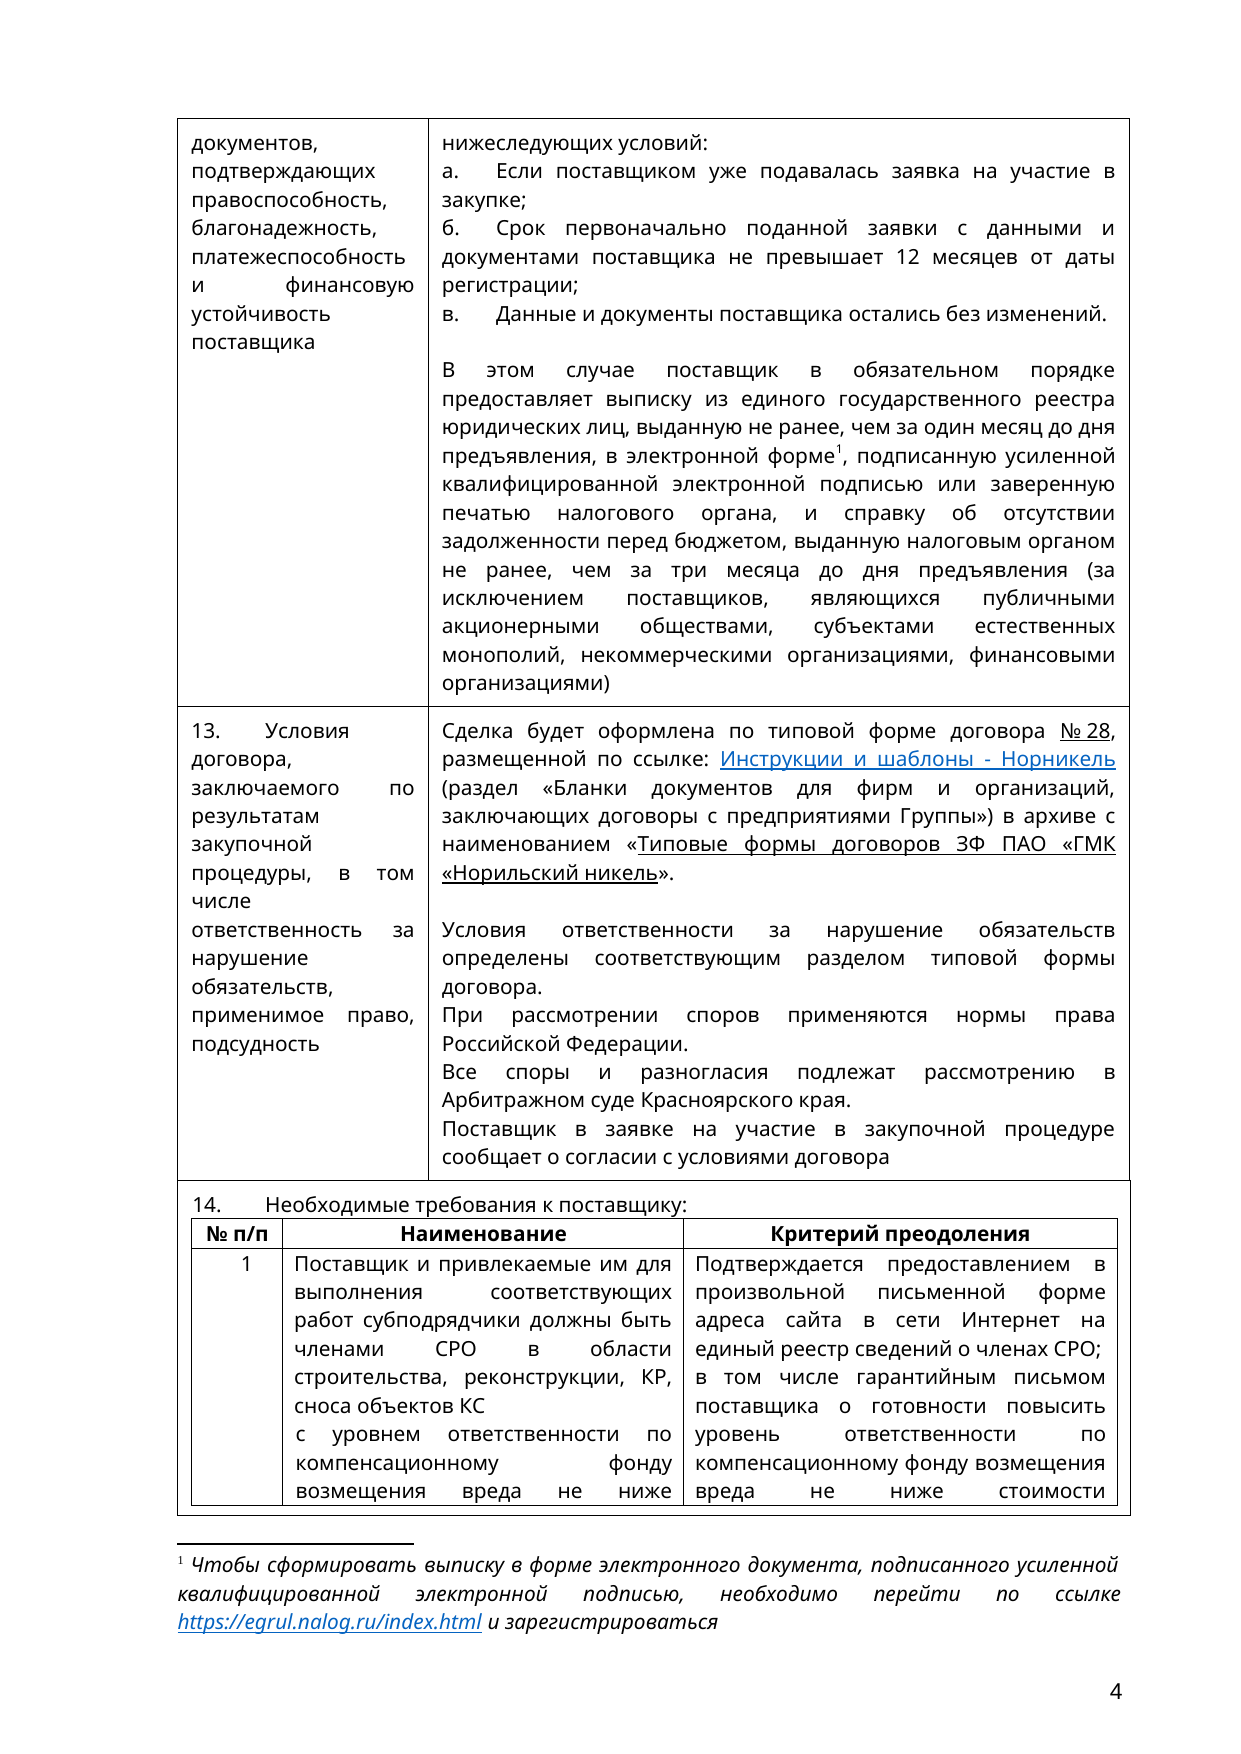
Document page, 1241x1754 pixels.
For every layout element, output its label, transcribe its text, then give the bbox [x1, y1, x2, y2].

table_cell Условия договора, заключаемого по результатам закупочной процедуры, в том числе ответственность за нарушение обязательств, применимое право, подсудность [178, 707, 428, 1180]
table_cell Сделка будет оформлена по типовой форме договора № 28, размещенной по ссылке: Инструкции и шаблоны - Норникель (раздел «Бланки документов для фирм и организаций, заключающих договоры с предприятиями Группы») в архиве с наименованием «Типовые формы договоров ЗФ ПАО «ГМК «Норильский никель». Условия ответственности за нарушение обязательств определены соответствующим разделом типовой формы договора. При рассмотрении споров применяются нормы права Российской Федерации. Все споры и разногласия подлежат рассмотрению в Арбитражном суде Красноярского края. Поставщик в заявке на участие в закупочной процедуре сообщает о согласии с условиями договора [429, 707, 1129, 1180]
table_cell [178, 119, 428, 706]
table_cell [178, 1181, 1130, 1515]
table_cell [429, 119, 1129, 706]
